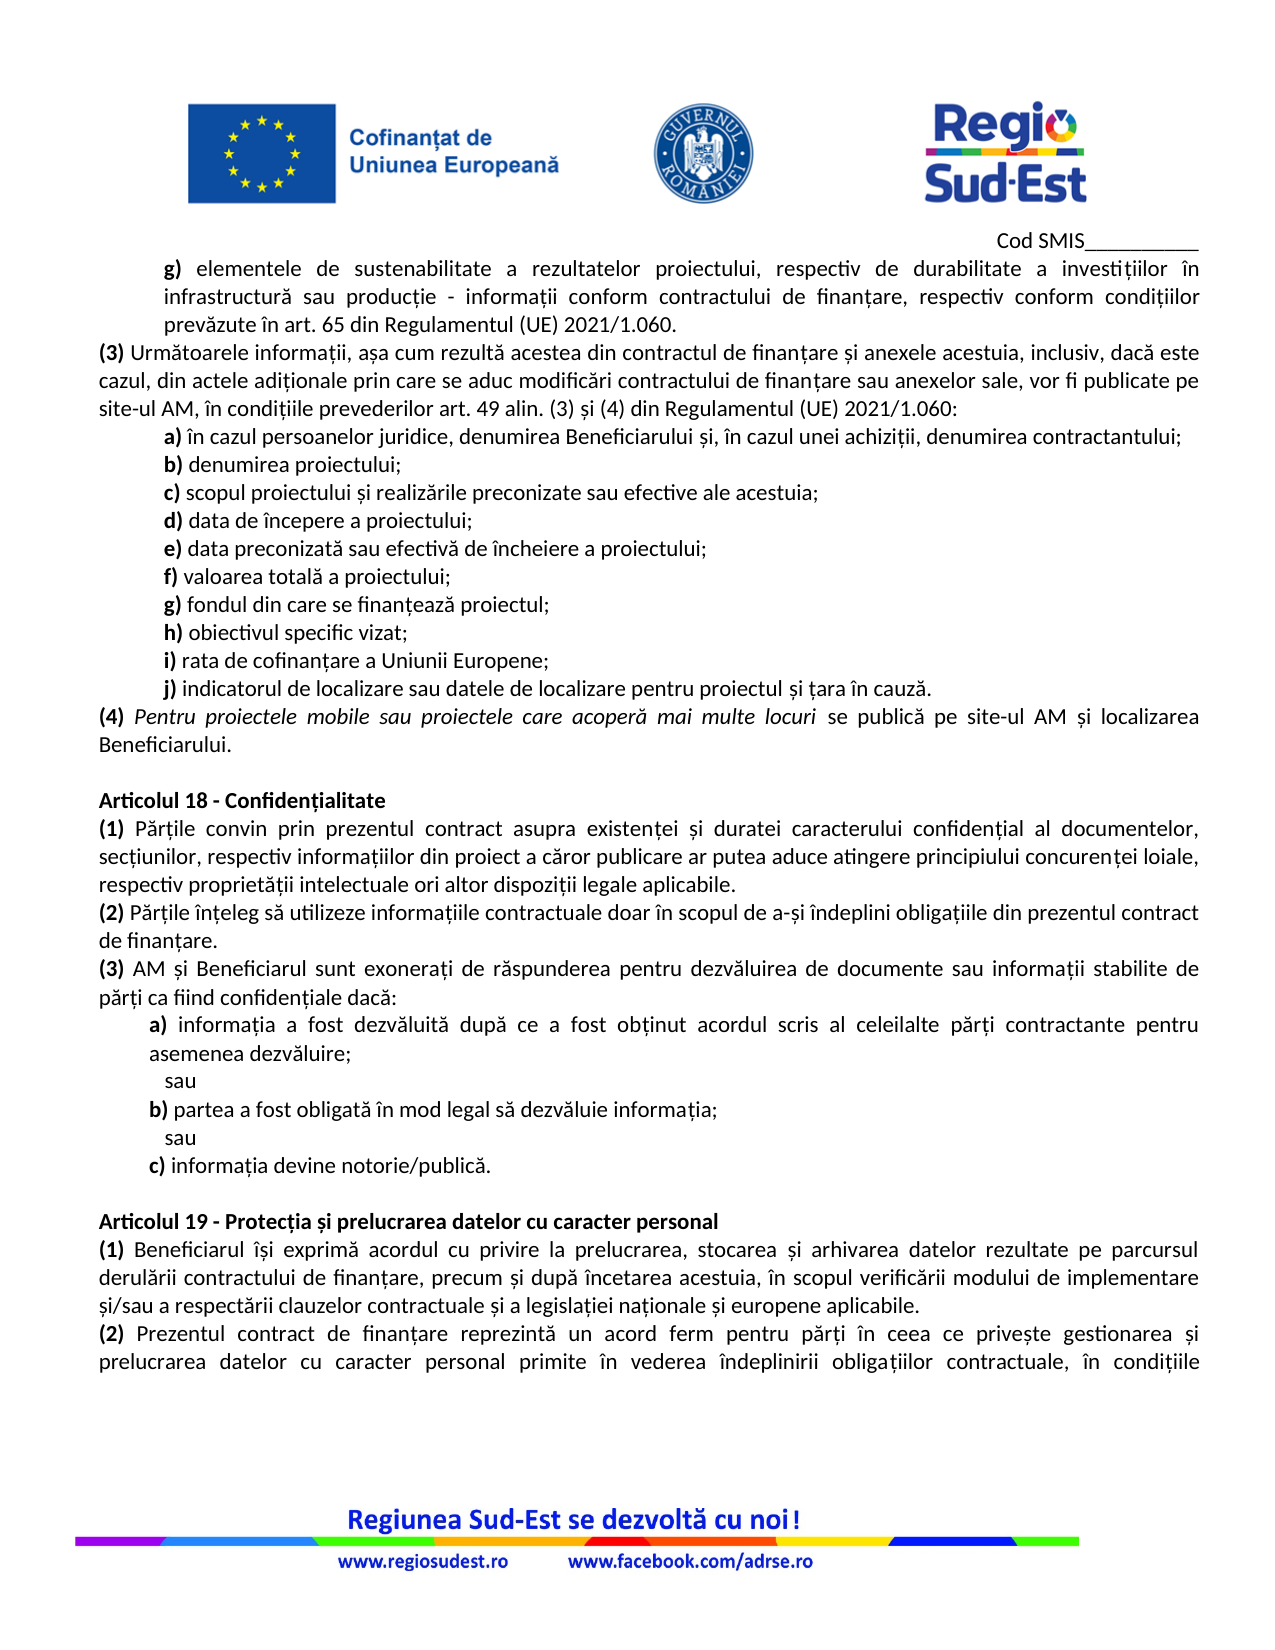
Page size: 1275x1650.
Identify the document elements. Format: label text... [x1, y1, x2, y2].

text Articolul 18 - Confidenţialitate [98, 786, 1200, 814]
text i) rata de cofinanţare a Uniunii Europene; [164, 646, 1200, 674]
text c) informaţia devine notorie/publică. [149, 1151, 1200, 1179]
text b) partea a fost obligată în mod legal să dezvăluie informaţia; [149, 1095, 1200, 1123]
text d) data de începere a proiectului; [164, 506, 1200, 534]
text sau [149, 1067, 1200, 1095]
text (3) Următoarele informaţii, aşa cum rezultă acestea din contractul de finanţare şi anexele acestuia, inclusiv, dacă este cazul, din actele adiţionale prin care se aduc modificări contractului de finanţare sau anexelor sale, vor fi publicate pe site-ul AM, în condiţiile prevederilor art. 49 alin. (3) şi (4) din Regulamentul (UE) 2021/1.060: [98, 338, 1200, 422]
text (4) Pentru proiectele mobile sau proiectele care acoperă mai multe locuri se publică pe site-ul AM şi localizarea Beneficiarului. [98, 702, 1200, 758]
text (1) Beneficiarul îşi exprimă acordul cu privire la prelucrarea, stocarea şi arhivarea datelor rezultate pe parcursul derulării contractului de finanţare, precum şi după încetarea acestuia, în scopul verificării modului de implementare şi/sau a respectării clauzelor contractuale şi a legislaţiei naţionale şi europene aplicabile. [98, 1235, 1200, 1319]
text j) indicatorul de localizare sau datele de localizare pentru proiectul şi ţara în cauză. [164, 674, 1200, 702]
text f) valoarea totală a proiectului; [164, 562, 1200, 590]
text c) scopul proiectului şi realizările preconizate sau efective ale acestuia; [164, 478, 1200, 506]
text (1) Părţile convin prin prezentul contract asupra existenţei şi duratei caracterului confidenţial al documentelor, secţiunilor, respectiv informaţiilor din proiect a căror publicare ar putea aduce atingere principiului concurenţei loiale, respectiv proprietăţii intelectuale ori altor dispoziţii legale aplicabile. [98, 814, 1200, 898]
text (3) AM și Beneficiarul sunt exoneraţi de răspunderea pentru dezvăluirea de documente sau informaţii stabilite de părţi ca fiind confidenţiale dacă: [98, 954, 1200, 1011]
text g) fondul din care se finanţează proiectul; [164, 590, 1200, 618]
text a) în cazul persoanelor juridice, denumirea Beneficiarului şi, în cazul unei achiziţii, denumirea contractantului; [164, 422, 1200, 450]
text Articolul 19 - Protecţia şi prelucrarea datelor cu caracter personal [98, 1207, 1200, 1235]
text a) informaţia a fost dezvăluită după ce a fost obţinut acordul scris al celeilalte părţi contractante pentru asemenea dezvăluire; [149, 1011, 1200, 1067]
text b) denumirea proiectului; [164, 450, 1200, 478]
text e) data preconizată sau efectivă de încheiere a proiectului; [164, 534, 1200, 562]
text h) obiectivul specific vizat; [164, 618, 1200, 646]
text g) elementele de sustenabilitate a rezultatelor proiectului, respectiv de durabilitate a investiţiilor în infrastructură sau producţie - informaţii conform contractului de finanţare, respectiv conform condiţiilor prevăzute în art. 65 din Regulamentul (UE) 2021/1.060. [164, 254, 1200, 338]
text (2) Părţile înţeleg să utilizeze informaţiile contractuale doar în scopul de a-şi îndeplini obligaţiile din prezentul contract de finanţare. [98, 898, 1200, 954]
picture [75, 1508, 1079, 1577]
picture [155, 73, 1120, 226]
text sau [149, 1123, 1200, 1151]
